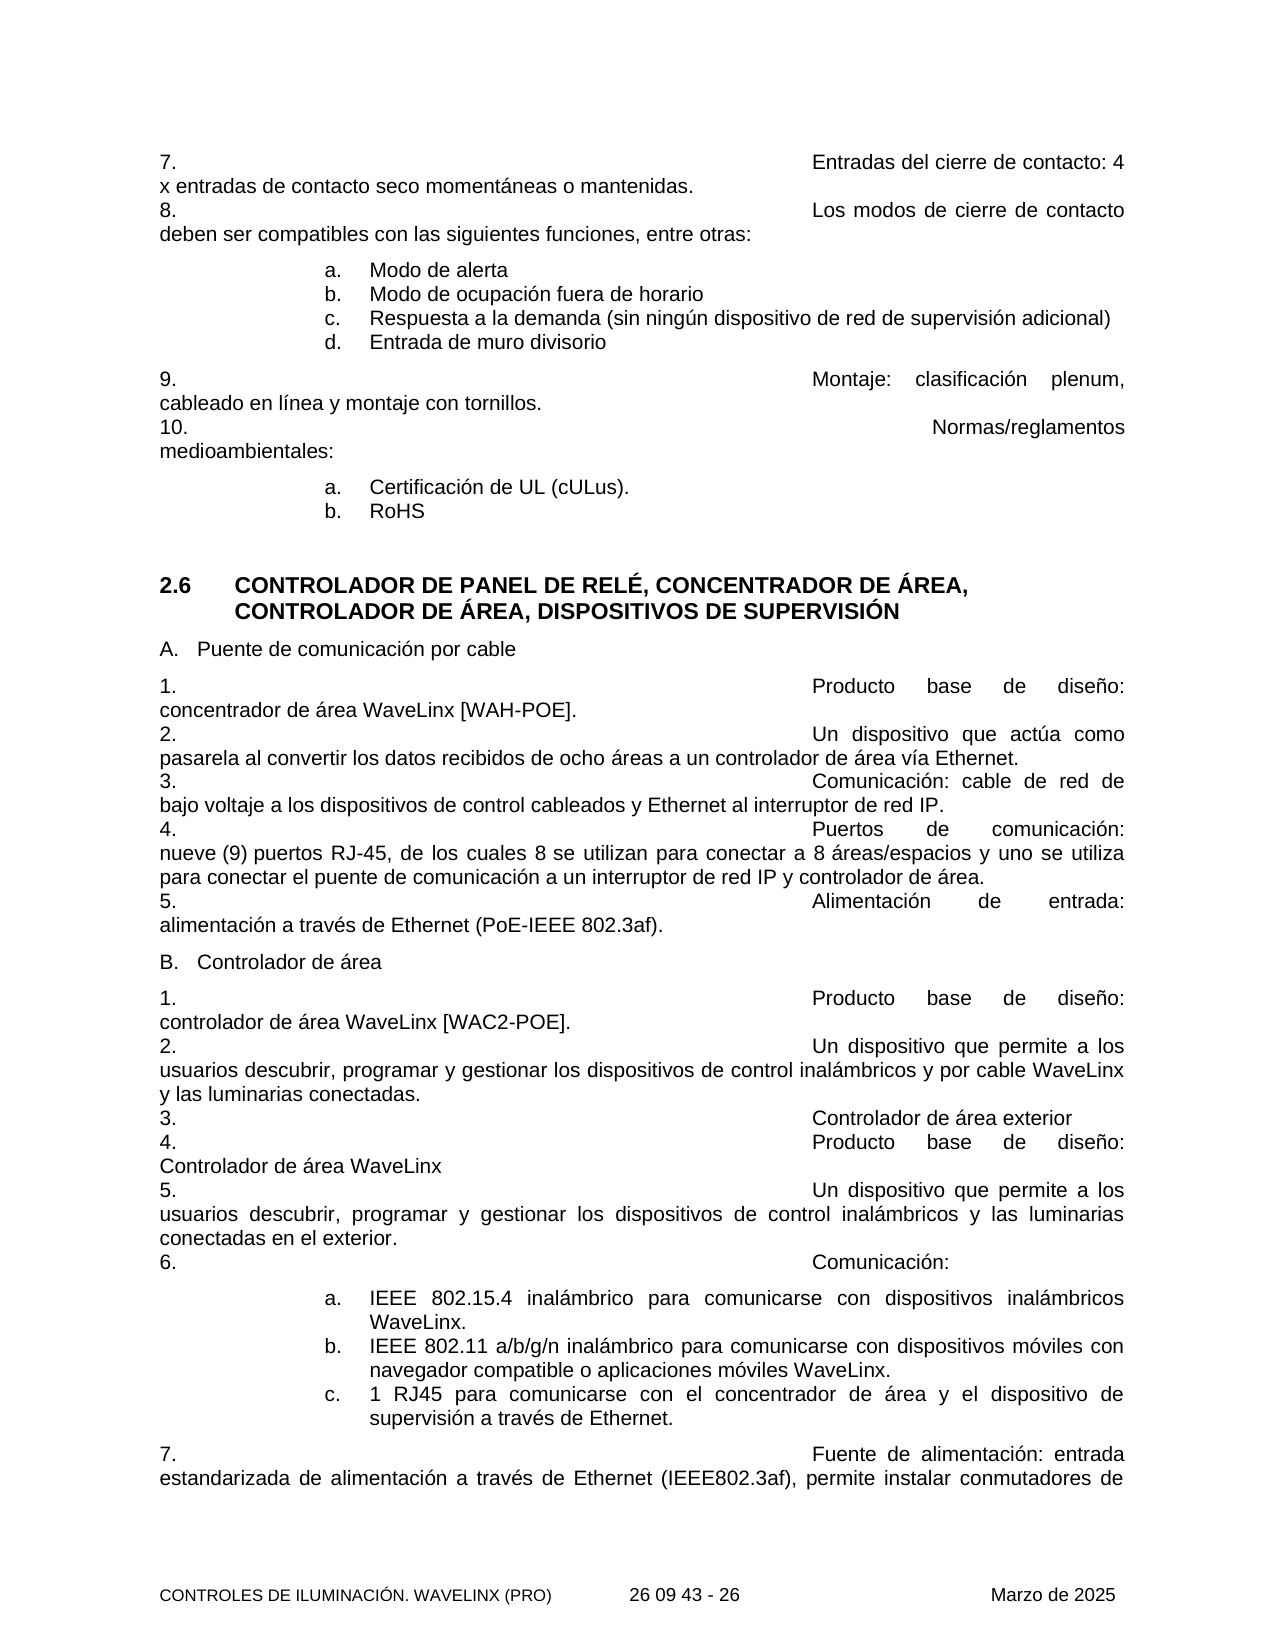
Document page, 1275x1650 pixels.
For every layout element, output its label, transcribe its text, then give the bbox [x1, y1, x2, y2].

subtitle CONTROLADOR DE PANEL DE RELÉ, CONCENTRADOR DE ÁREA, CONTROLADOR DE ÁREA, DISPOSITIVOS DE SUPERVISIÓN [159, 572, 1125, 624]
text Entradas del cierre de contacto: 4 x entradas de contacto seco momentáneas o mantenidas. [159, 150, 1125, 198]
list RoHS [324, 499, 1125, 523]
list Entrada de muro divisorio [324, 330, 1125, 354]
list Un dispositivo que permite a los usuarios descubrir, programar y gestionar los dispositivos de control inalámbricos y por cable WaveLinx y las luminarias conectadas. [159, 1034, 1125, 1106]
text Comunicación: cable de red de bajo voltaje a los dispositivos de control cableados y Ethernet al interruptor de red IP. [159, 769, 1125, 817]
list Respuesta a la demanda (sin ningún dispositivo de red de supervisión adicional) [324, 306, 1125, 330]
list Producto base de diseño: controlador de área WaveLinx [WAC2-POE]. [159, 986, 1125, 1034]
text Puertos de comunicación: nueve (9) puertos RJ-45, de los cuales 8 se utilizan para conectar a 8 áreas/espacios y uno se utiliza para conectar el puente de comunicación a un interruptor de red IP y controlador de área. [159, 817, 1125, 889]
list Un dispositivo que permite a los usuarios descubrir, programar y gestionar los dispositivos de control inalámbricos y las luminarias conectadas en el exterior. [159, 1178, 1125, 1249]
list IEEE 802.11 a/b/g/n inalámbrico para comunicarse con dispositivos móviles con navegador compatible o aplicaciones móviles WaveLinx. [324, 1334, 1125, 1382]
list Producto base de diseño: concentrador de área WaveLinx [WAH-POE]. [159, 673, 1125, 721]
list Un dispositivo que actúa como pasarela al convertir los datos recibidos de ocho áreas a un controlador de área vía Ethernet. [159, 721, 1125, 769]
list Controlador de área [159, 949, 1125, 973]
text Alimentación de entrada: alimentación a través de Ethernet (PoE-IEEE 802.3af). [159, 889, 1125, 937]
list Puente de comunicación por cable [159, 637, 1125, 661]
text Normas/reglamentos medioambientales: [159, 414, 1125, 462]
text Montaje: clasificación plenum, cableado en línea y montaje con tornillos. [159, 367, 1125, 414]
list Producto base de diseño: Controlador de área WaveLinx [159, 1130, 1125, 1178]
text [159, 1442, 1125, 1490]
list 1 RJ45 para comunicarse con el concentrador de área y el dispositivo de supervisión a través de Ethernet. [324, 1382, 1125, 1430]
list IEEE 802.15.4 inalámbrico para comunicarse con dispositivos inalámbricos WaveLinx. [324, 1286, 1125, 1334]
list Controlador de área exterior [159, 1106, 1125, 1130]
list Modo de ocupación fuera de horario [324, 282, 1125, 306]
text Los modos de cierre de contacto deben ser compatibles con las siguientes funciones, entre otras: [159, 198, 1125, 246]
list Modo de alerta [324, 258, 1125, 282]
list Certificación de UL (cULus). [324, 475, 1125, 499]
text Comunicación: [159, 1249, 1125, 1273]
